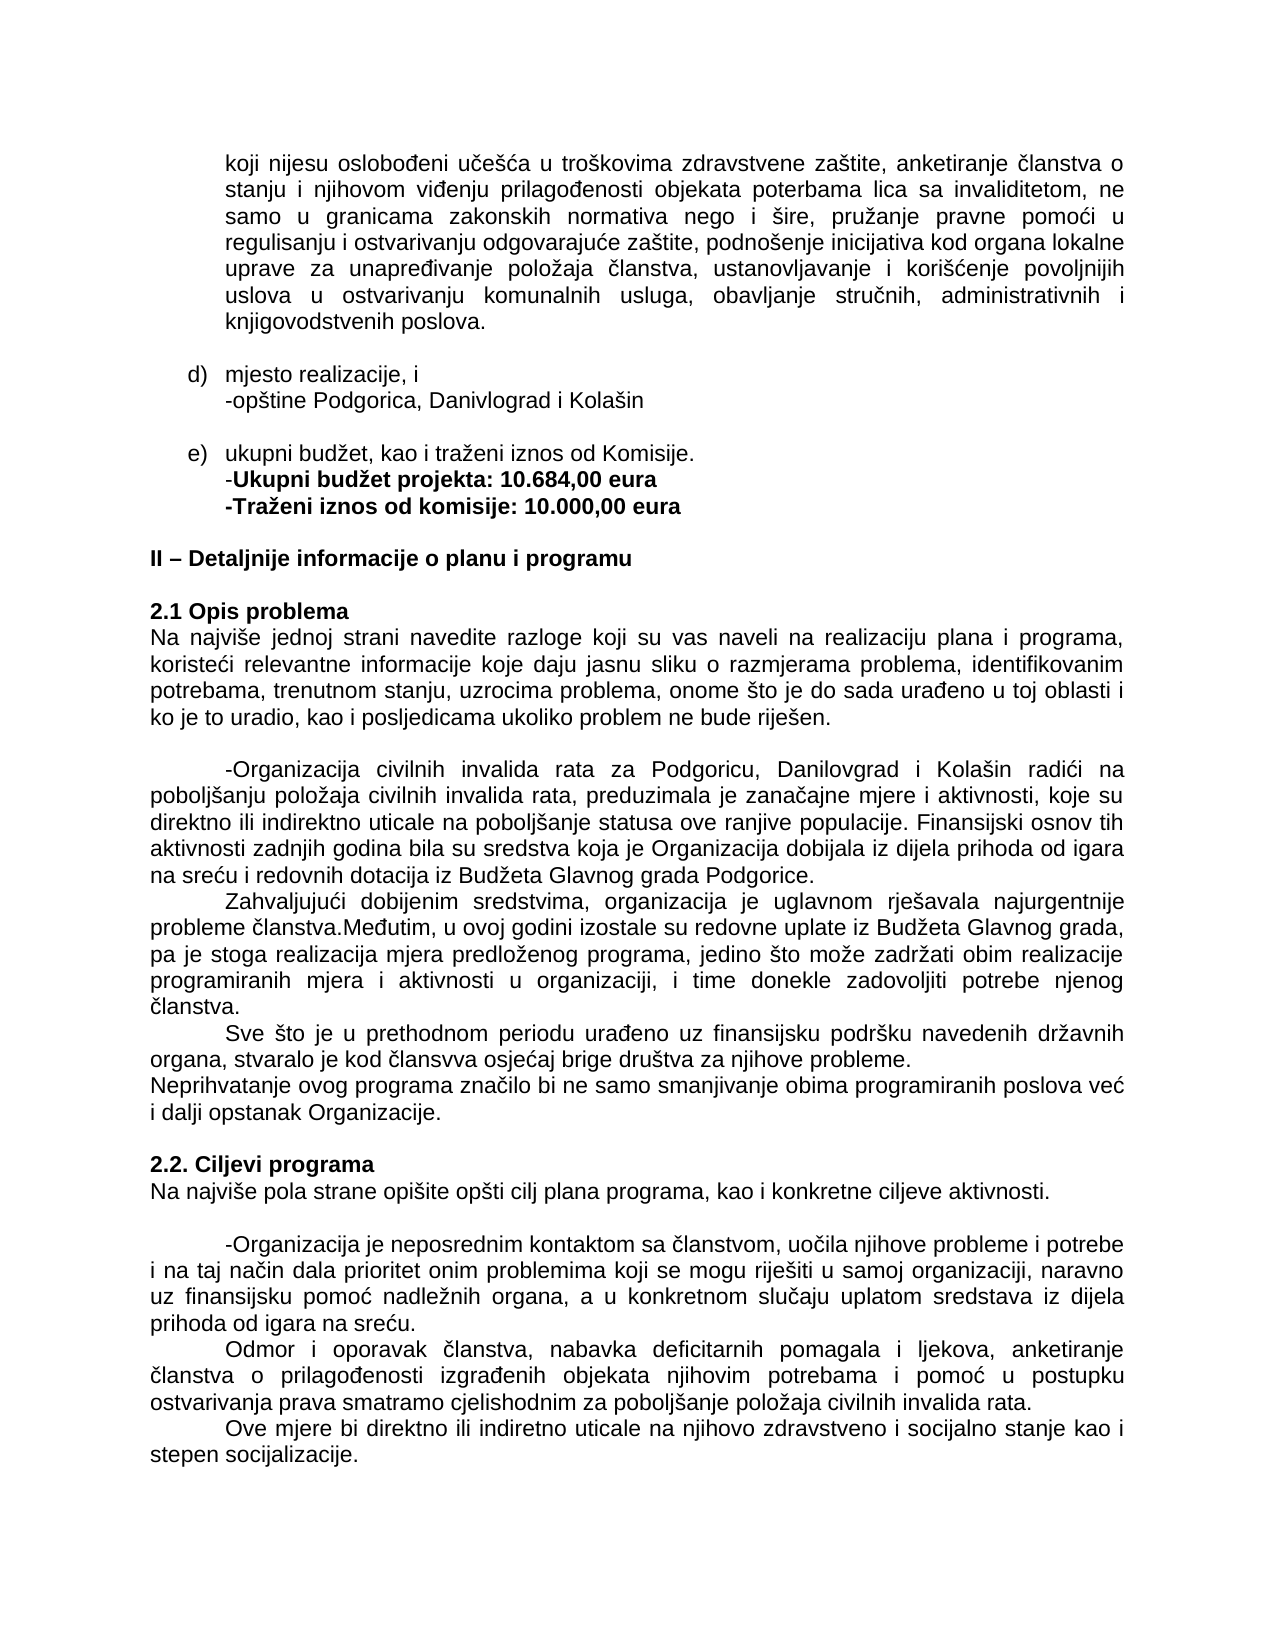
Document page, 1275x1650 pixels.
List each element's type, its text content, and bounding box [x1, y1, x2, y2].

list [225, 150, 1125, 334]
list ukupni budžet, kao i traženi iznos od Komisije. [187, 440, 1125, 466]
text 2.1 Opis problema [150, 598, 1125, 624]
list -opštine Podgorica, Danivlograd i Kolašin [225, 387, 1125, 413]
text 2.2. Ciljevi programa [150, 1151, 1125, 1178]
list -Ukupni budžet projekta: 10.684,00 eura [225, 466, 1125, 493]
list mjesto realizacije, i [187, 361, 1125, 387]
text Ove mjere bi direktno ili indiretno uticale na njihovo zdravstveno i socijalno stanje kao i stepen socijalizacije. [150, 1415, 1125, 1468]
list -Traženi iznos od komisije: 10.000,00 eura [225, 493, 1125, 519]
text Sve što je u prethodnom periodu urađeno uz finansijsku podršku navedenih državnih organa, stvaralo je kod člansvva osjećaj brige društva za njihove probleme. [150, 1020, 1125, 1072]
text Odmor i oporavak članstva, nabavka deficitarnih pomagala i ljekova, anketiranje članstva o prilagođenosti izgrađenih objekata njihovim potrebama i pomoć u postupku ostvarivanja prava smatramo cjelishodnim za poboljšanje položaja civilnih invalida rata. [150, 1336, 1125, 1415]
text Zahvaljujući dobijenim sredstvima, organizacija je uglavnom rješavala najurgentnije probleme članstva.Međutim, u ovoj godini izostale su redovne uplate iz Budžeta Glavnog grada, pa je stoga realizacija mjera predloženog programa, jedino što može zadržati obim realizacije programiranih mjera i aktivnosti u organizaciji, i time donekle zadovoljiti potrebe njenog članstva. [150, 888, 1125, 1020]
subtitle II – Detaljnije informacije o planu i programu [150, 545, 1125, 572]
text -Organizacija je neposrednim kontaktom sa članstvom, uočila njihove probleme i potrebe i na taj način dala prioritet onim problemima koji se mogu riješiti u samoj organizaciji, naravno uz finansijsku pomoć nadležnih organa, a u konkretnom slučaju uplatom sredstava iz dijela prihoda od igara na sreću. [150, 1231, 1125, 1336]
text Na najviše jednoj strani navedite razloge koji su vas naveli na realizaciju plana i programa, koristeći relevantne informacije koje daju jasnu sliku o razmjerama problema, identifikovanim potrebama, trenutnom stanju, uzrocima problema, onome što je do sada urađeno u toj oblasti i ko je to uradio, kao i posljedicama ukoliko problem ne bude riješen. [150, 624, 1125, 730]
text Na najviše pola strane opišite opšti cilj plana programa, kao i konkretne ciljeve aktivnosti. [150, 1178, 1125, 1204]
text Neprihvatanje ovog programa značilo bi ne samo smanjivanje obima programiranih poslova već i dalji opstanak Organizacije. [150, 1072, 1125, 1125]
text -Organizacija civilnih invalida rata za Podgoricu, Danilovgrad i Kolašin radići na poboljšanju položaja civilnih invalida rata, preduzimala je zanačajne mjere i aktivnosti, koje su direktno ili indirektno uticale na poboljšanje statusa ove ranjive populacije. Finansijski osnov tih aktivnosti zadnjih godina bila su sredstva koja je Organizacija dobijala iz dijela prihoda od igara na sreću i redovnih dotacija iz Budžeta Glavnog grada Podgorice. [150, 756, 1125, 888]
